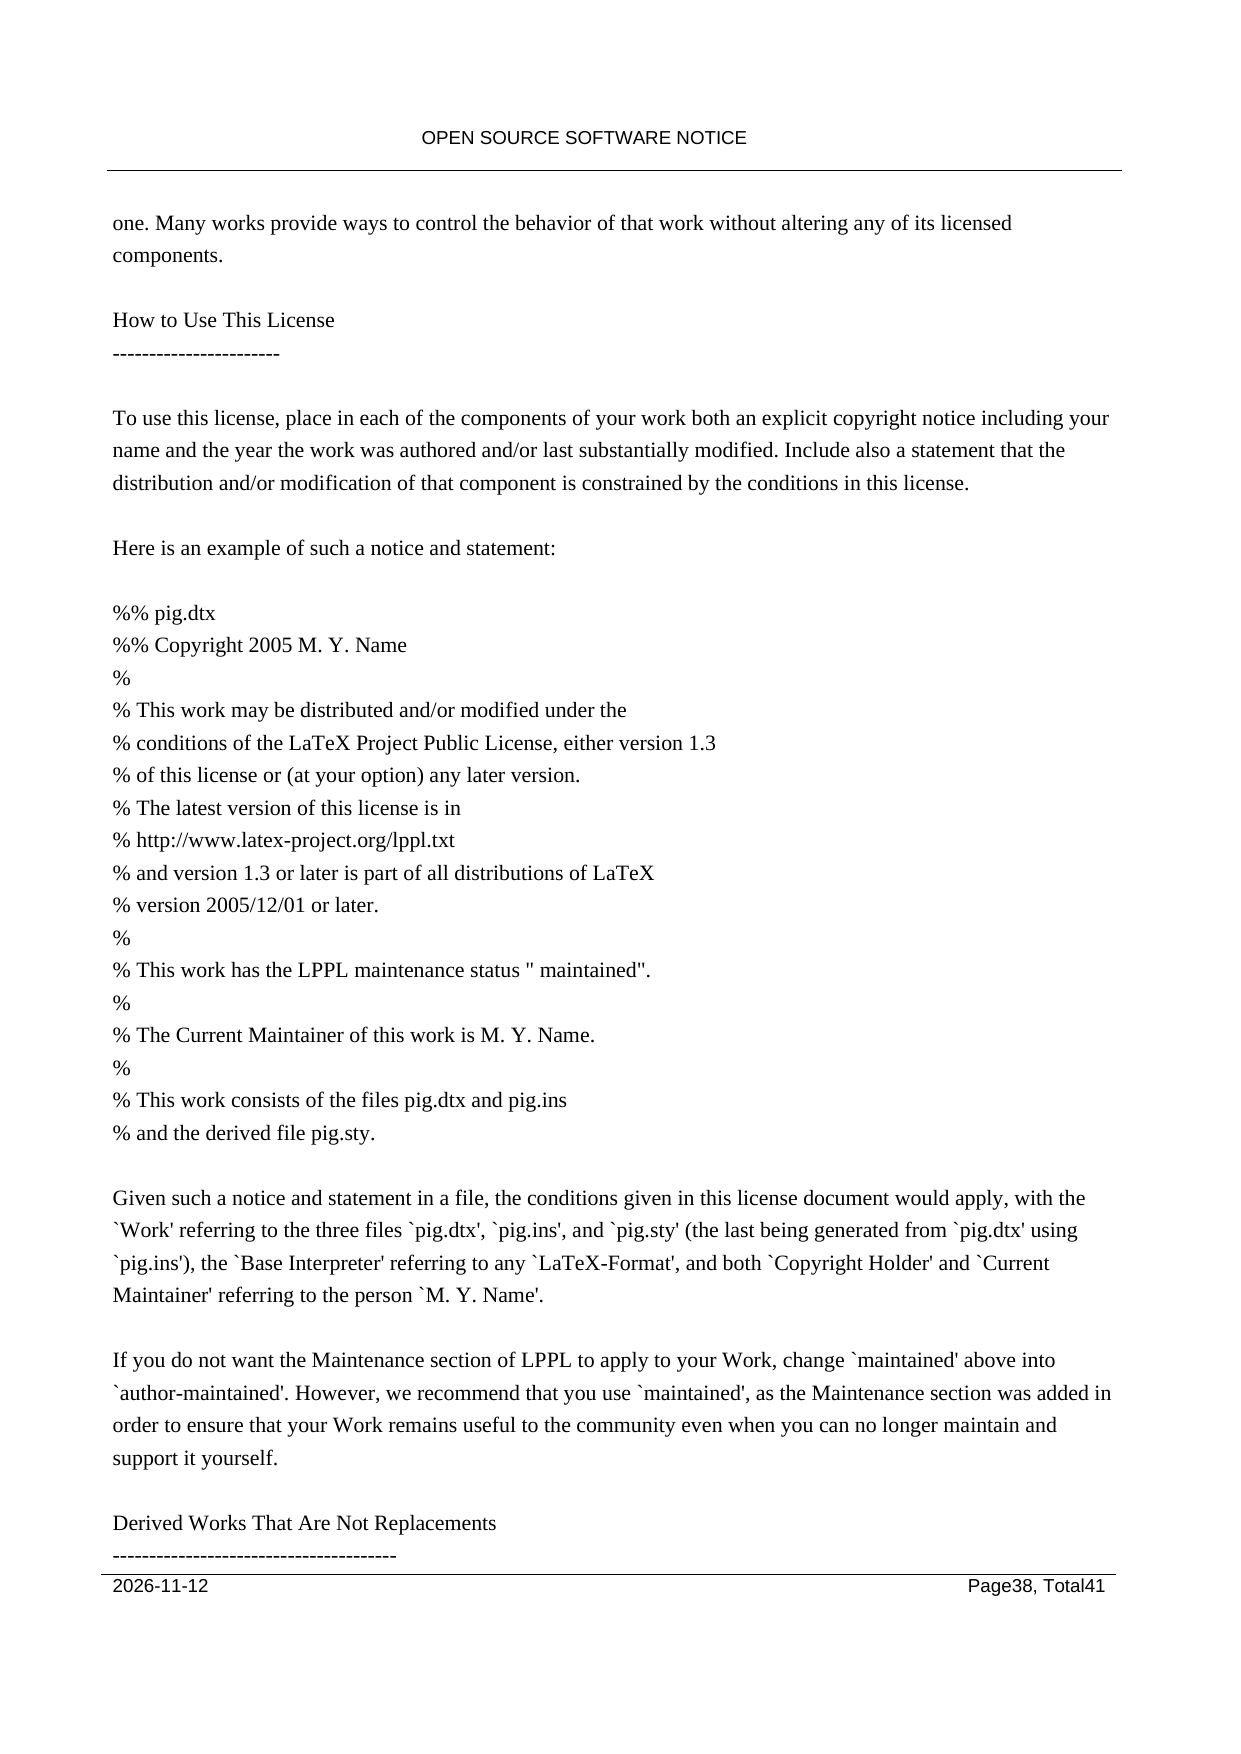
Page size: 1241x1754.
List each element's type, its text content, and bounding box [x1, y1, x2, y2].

text % and the derived file pig.sty. [112, 1116, 1128, 1149]
text % This work has the LPPL maintenance status " maintained". [112, 954, 1128, 986]
text % [112, 986, 1128, 1019]
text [112, 206, 1128, 271]
text % http://www.latex-project.org/lppl.txt [112, 824, 1128, 856]
text % [112, 921, 1128, 954]
text % The latest version of this license is in [112, 791, 1128, 824]
text To use this license, place in each of the components of your work both an explicit copyright notice including your name and the year the work was authored and/or last substantially modified. Include also a statement that the distribution and/or modification of that component is constrained by the conditions in this license. [112, 401, 1128, 499]
text % version 2005/12/01 or later. [112, 889, 1128, 921]
text %% pig.dtx [112, 596, 1128, 629]
text ----------------------- [112, 336, 1128, 369]
text Derived Works That Are Not Replacements [112, 1506, 1128, 1539]
text % of this license or (at your option) any later version. [112, 759, 1128, 791]
text % conditions of the LaTeX Project Public License, either version 1.3 [112, 726, 1128, 759]
text % This work consists of the files pig.dtx and pig.ins [112, 1084, 1128, 1116]
text --------------------------------------- [112, 1539, 1128, 1571]
text How to Use This License [112, 304, 1128, 336]
text If you do not want the Maintenance section of LPPL to apply to your Work, change `maintained' above into `author-maintained'. However, we recommend that you use `maintained', as the Maintenance section was added in order to ensure that your Work remains useful to the community even when you can no longer maintain and support it yourself. [112, 1344, 1128, 1474]
text Here is an example of such a notice and statement: [112, 531, 1128, 564]
text % The Current Maintainer of this work is M. Y. Name. [112, 1019, 1128, 1051]
text % and version 1.3 or later is part of all distributions of LaTeX [112, 856, 1128, 889]
text % [112, 661, 1128, 694]
text Given such a notice and statement in a file, the conditions given in this license document would apply, with the `Work' referring to the three files `pig.dtx', `pig.ins', and `pig.sty' (the last being generated from `pig.dtx' using `pig.ins'), the `Base Interpreter' referring to any `LaTeX-Format', and both `Copyright Holder' and `Current Maintainer' referring to the person `M. Y. Name'. [112, 1181, 1128, 1311]
text % [112, 1051, 1128, 1084]
text % This work may be distributed and/or modified under the [112, 694, 1128, 726]
text %% Copyright 2005 M. Y. Name [112, 629, 1128, 661]
